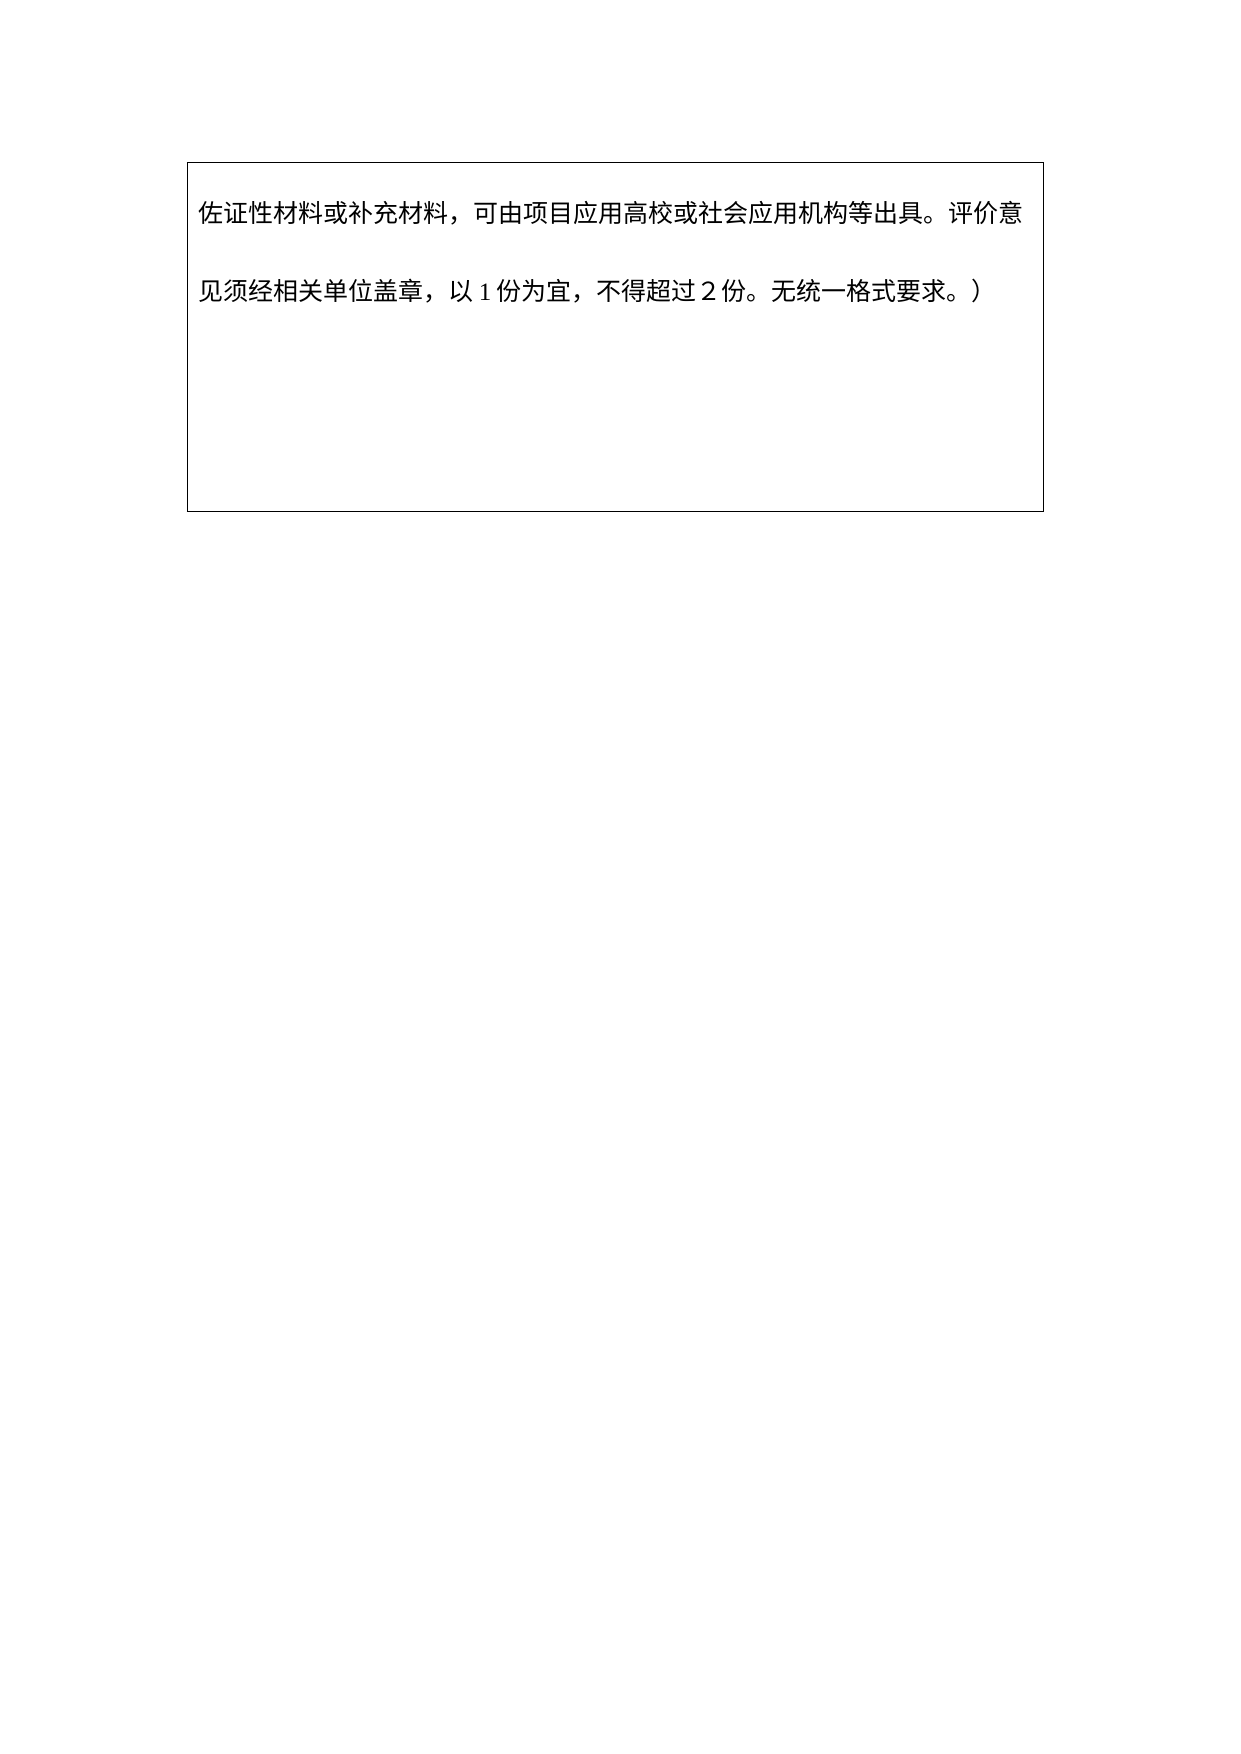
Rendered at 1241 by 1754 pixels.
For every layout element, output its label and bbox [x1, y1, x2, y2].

table_header [188, 163, 1043, 511]
